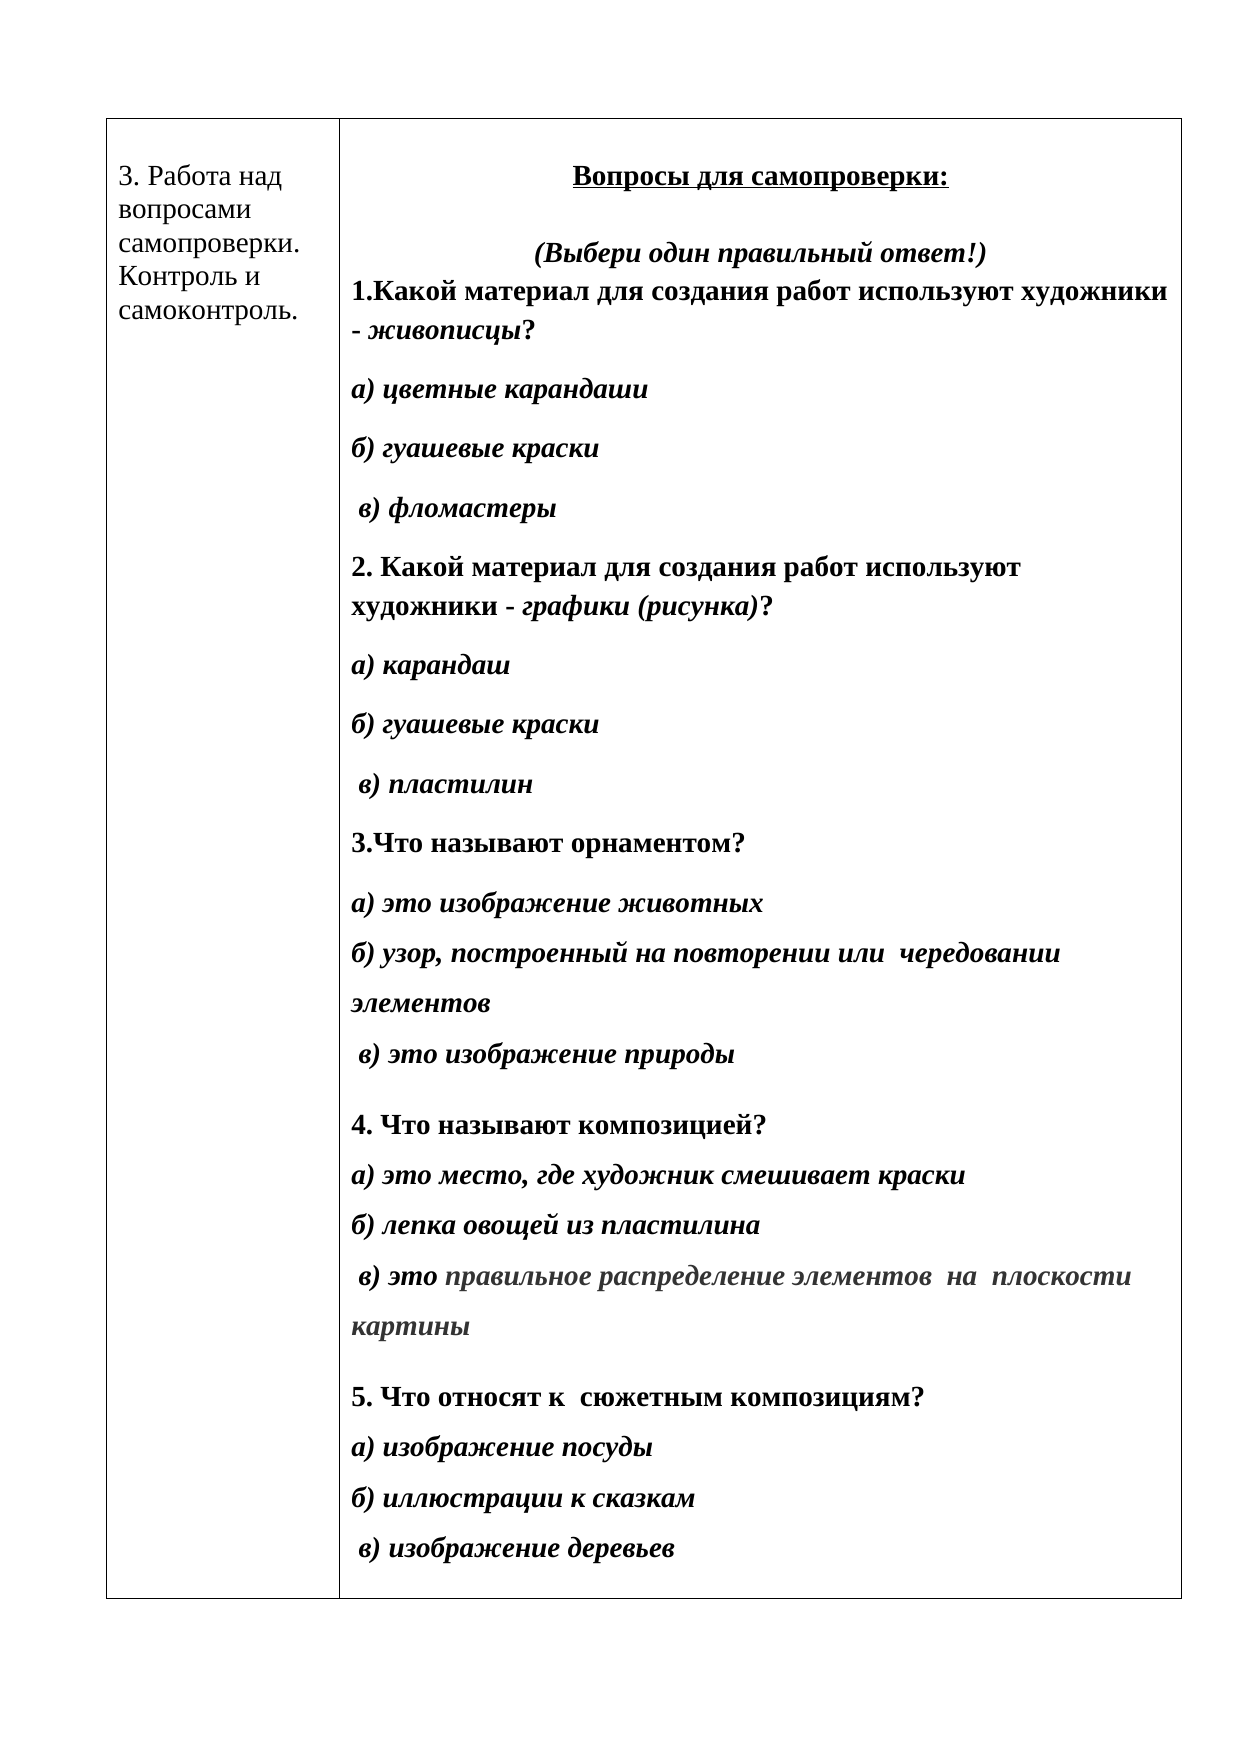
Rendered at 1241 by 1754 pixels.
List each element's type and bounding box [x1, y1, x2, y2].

table_cell [107, 119, 339, 1598]
table_cell [340, 119, 1181, 1598]
